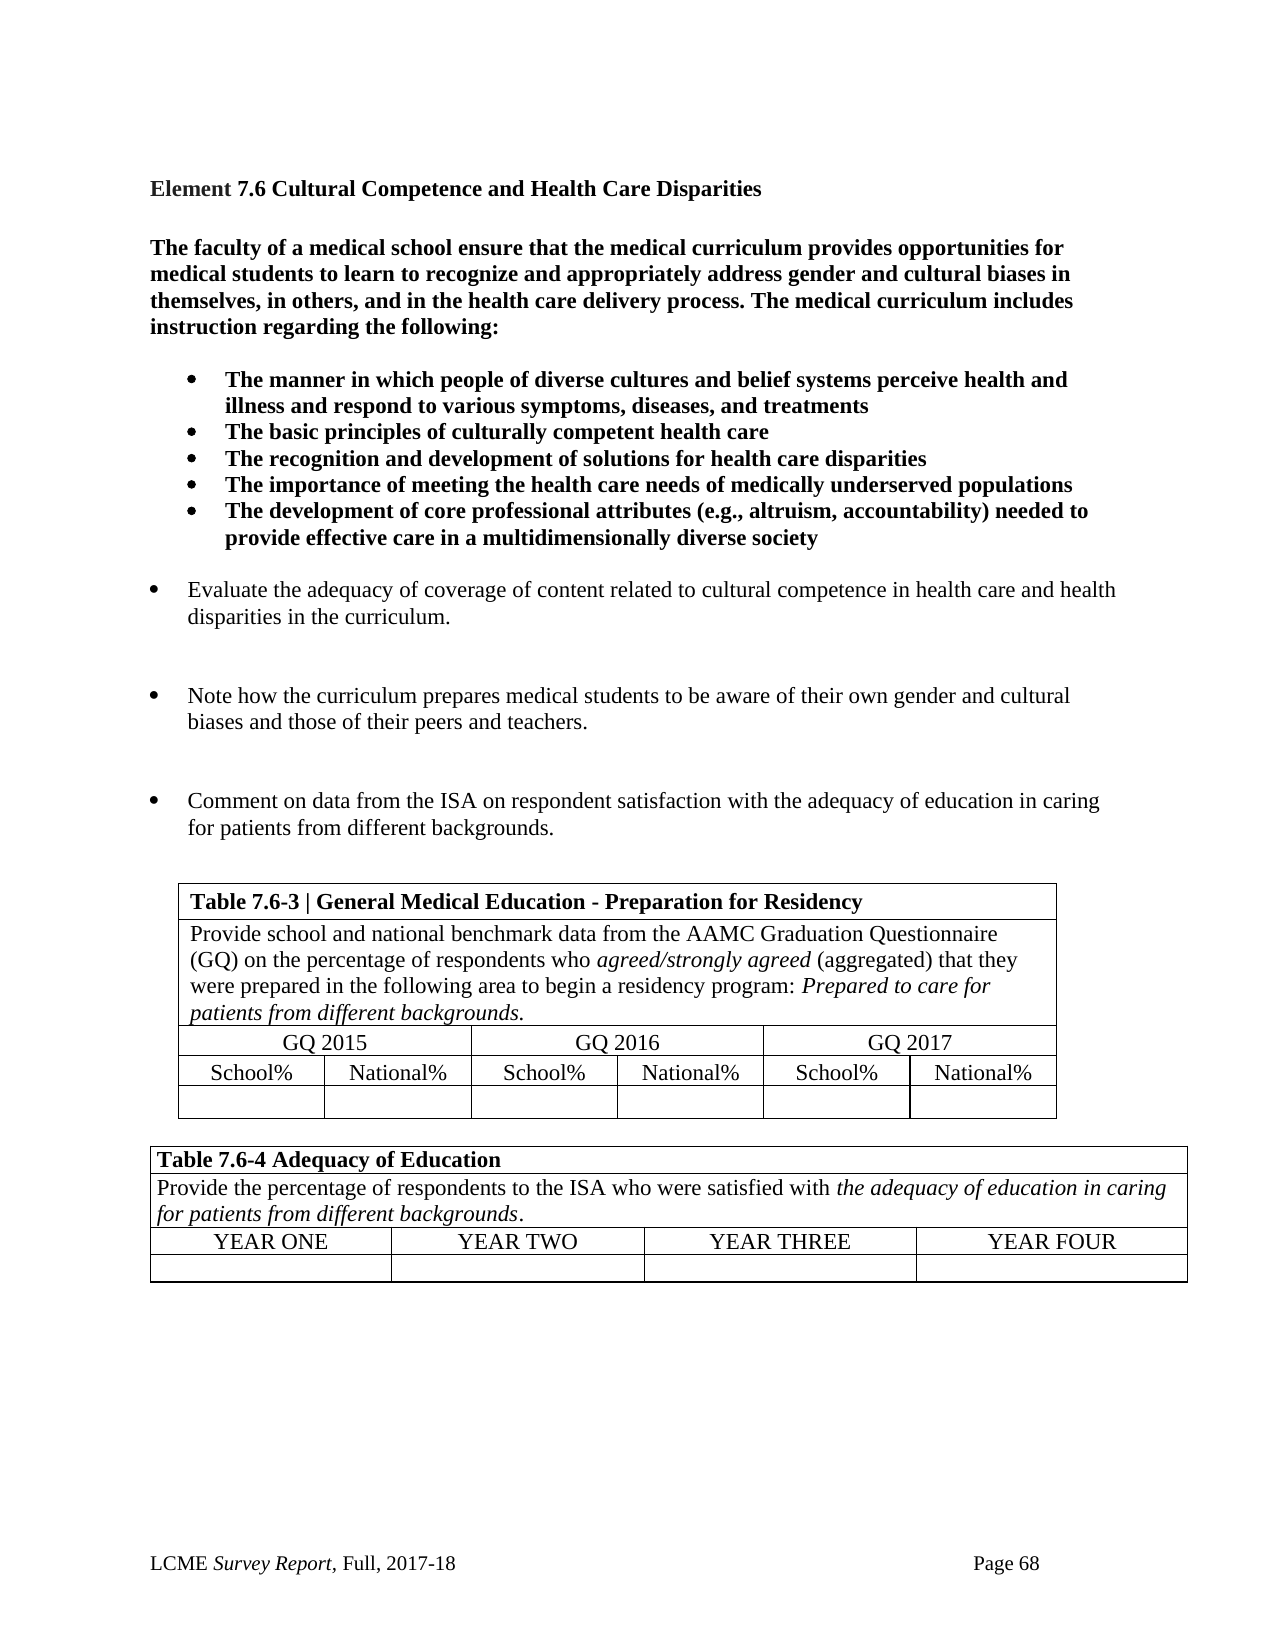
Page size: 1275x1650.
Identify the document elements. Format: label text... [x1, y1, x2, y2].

table_cell School% [472, 1056, 617, 1085]
table_header Table 7.6-4 Adequacy of Education [151, 1147, 1187, 1173]
table_cell [764, 1086, 909, 1118]
list Comment on data from the ISA on respondent satisfaction with the adequacy of education in caring for patients from different backgrounds. [150, 787, 1125, 840]
text The faculty of a medical school ensure that the medical curriculum provides opportunities for medical students to learn to recognize and appropriately address gender and cultural biases in themselves, in others, and in the health care delivery process. The medical curriculum includes instruction regarding the following: [150, 234, 1125, 339]
table_cell [151, 1255, 391, 1281]
table_cell [472, 1086, 617, 1118]
list The manner in which people of diverse cultures and belief systems perceive health and illness and respond to various symptoms, diseases, and treatments [187, 366, 1125, 418]
table_cell National% [618, 1056, 763, 1085]
table_cell GQ 2016 [472, 1026, 763, 1055]
list The recognition and development of solutions for health care disparities [187, 445, 1125, 471]
table_cell [645, 1255, 916, 1281]
table_cell National% [325, 1056, 471, 1085]
table_cell [911, 1086, 1056, 1118]
table_cell [917, 1255, 1187, 1281]
table_cell [618, 1086, 763, 1118]
table_cell School% [179, 1056, 324, 1085]
table_cell Provide school and national benchmark data from the AAMC Graduation Questionnaire (GQ) on the percentage of respondents who agreed/strongly agreed (aggregated) that they were prepared in the following area to begin a residency program: Prepared to care for patients from different backgrounds. [179, 920, 1056, 1025]
list Evaluate the adequacy of coverage of content related to cultural competence in health care and health disparities in the curriculum. [150, 577, 1125, 629]
list The development of core professional attributes (e.g., altruism, accountability) needed to provide effective care in a multidimensionally diverse society [187, 497, 1125, 550]
table_cell National% [911, 1056, 1056, 1085]
subtitle Element 7.6 Cultural Competence and Health Care Disparities [150, 175, 1125, 201]
table_cell GQ 2017 [764, 1026, 1056, 1055]
table_cell YEAR FOUR [917, 1228, 1187, 1254]
table_cell YEAR TWO [392, 1228, 644, 1254]
table_cell YEAR ONE [151, 1228, 391, 1254]
table_cell [179, 1086, 324, 1118]
table_cell Provide the percentage of respondents to the ISA who were satisfied with the adequacy of education in caring for patients from different backgrounds. [151, 1174, 1187, 1227]
table_cell [392, 1255, 644, 1281]
list The importance of meeting the health care needs of medically underserved populations [187, 471, 1125, 497]
table_cell GQ 2015 [179, 1026, 471, 1055]
table_cell School% [764, 1056, 909, 1085]
list The basic principles of culturally competent health care [187, 418, 1125, 445]
list Note how the curriculum prepares medical students to be aware of their own gender and cultural biases and those of their peers and teachers. [150, 682, 1125, 735]
table_cell YEAR THREE [645, 1228, 916, 1254]
table_cell [325, 1086, 471, 1118]
table_header Table 7.6-3 | General Medical Education - Preparation for Residency [179, 884, 1056, 919]
